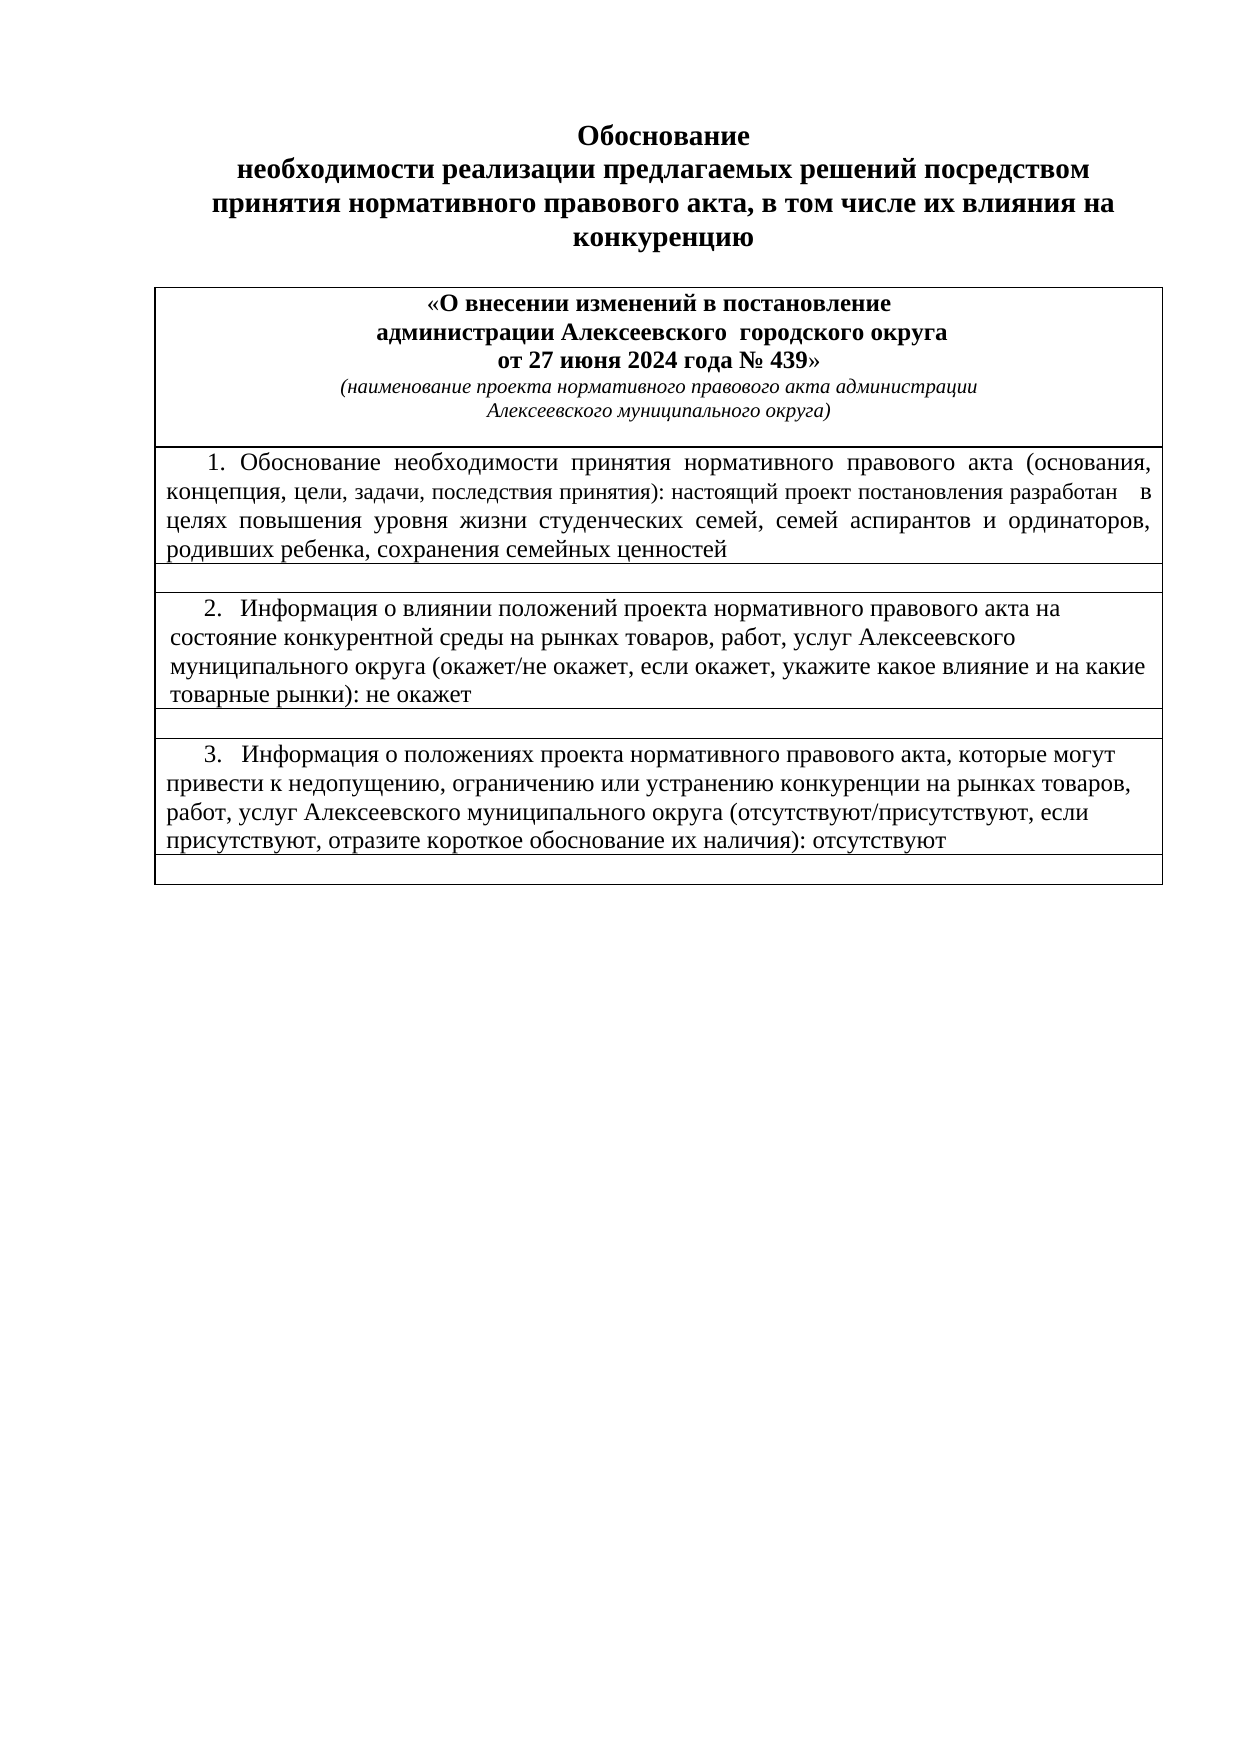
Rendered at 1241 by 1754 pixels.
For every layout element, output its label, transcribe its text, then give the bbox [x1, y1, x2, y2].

table_cell Информация о положениях проекта нормативного правового акта, которые могут привести к недопущению, ограничению или устранению конкуренции на рынках товаров, работ, услуг Алексеевского муниципального округа (отсутствуют/присутствуют, если присутствуют, отразите короткое обоснование их наличия): отсутствуют [156, 739, 1162, 854]
table_cell [156, 855, 1162, 884]
table_cell [156, 709, 1162, 738]
text необходимости реализации предлагаемых решений посредством принятия нормативного правового акта, в том числе их влияния на конкуренцию [177, 152, 1149, 253]
table_cell [156, 564, 1162, 592]
text Обоснование [177, 118, 1149, 152]
table_cell Информация о влиянии положений проекта нормативного правового акта на состояние конкурентной среды на рынках товаров, работ, услуг Алексеевского муниципального округа (окажет/не окажет, если окажет, укажите какое влияние и на какие товарные рынки): не окажет [156, 593, 1162, 708]
table_cell Обоснование необходимости принятия нормативного правового акта (основания, концепция, цели, задачи, последствия принятия): настоящий проект постановления разработан в целях повышения уровня жизни студенческих семей, семей аспирантов и ординаторов, родивших ребенка, сохранения семейных ценностей [156, 448, 1162, 562]
table_header «О внесении изменений в постановление администрации Алексеевского городского округа от 27 июня 2024 года № 439» (наименование проекта нормативного правового акта администрации Алексеевского муниципального округа) [156, 288, 1162, 446]
